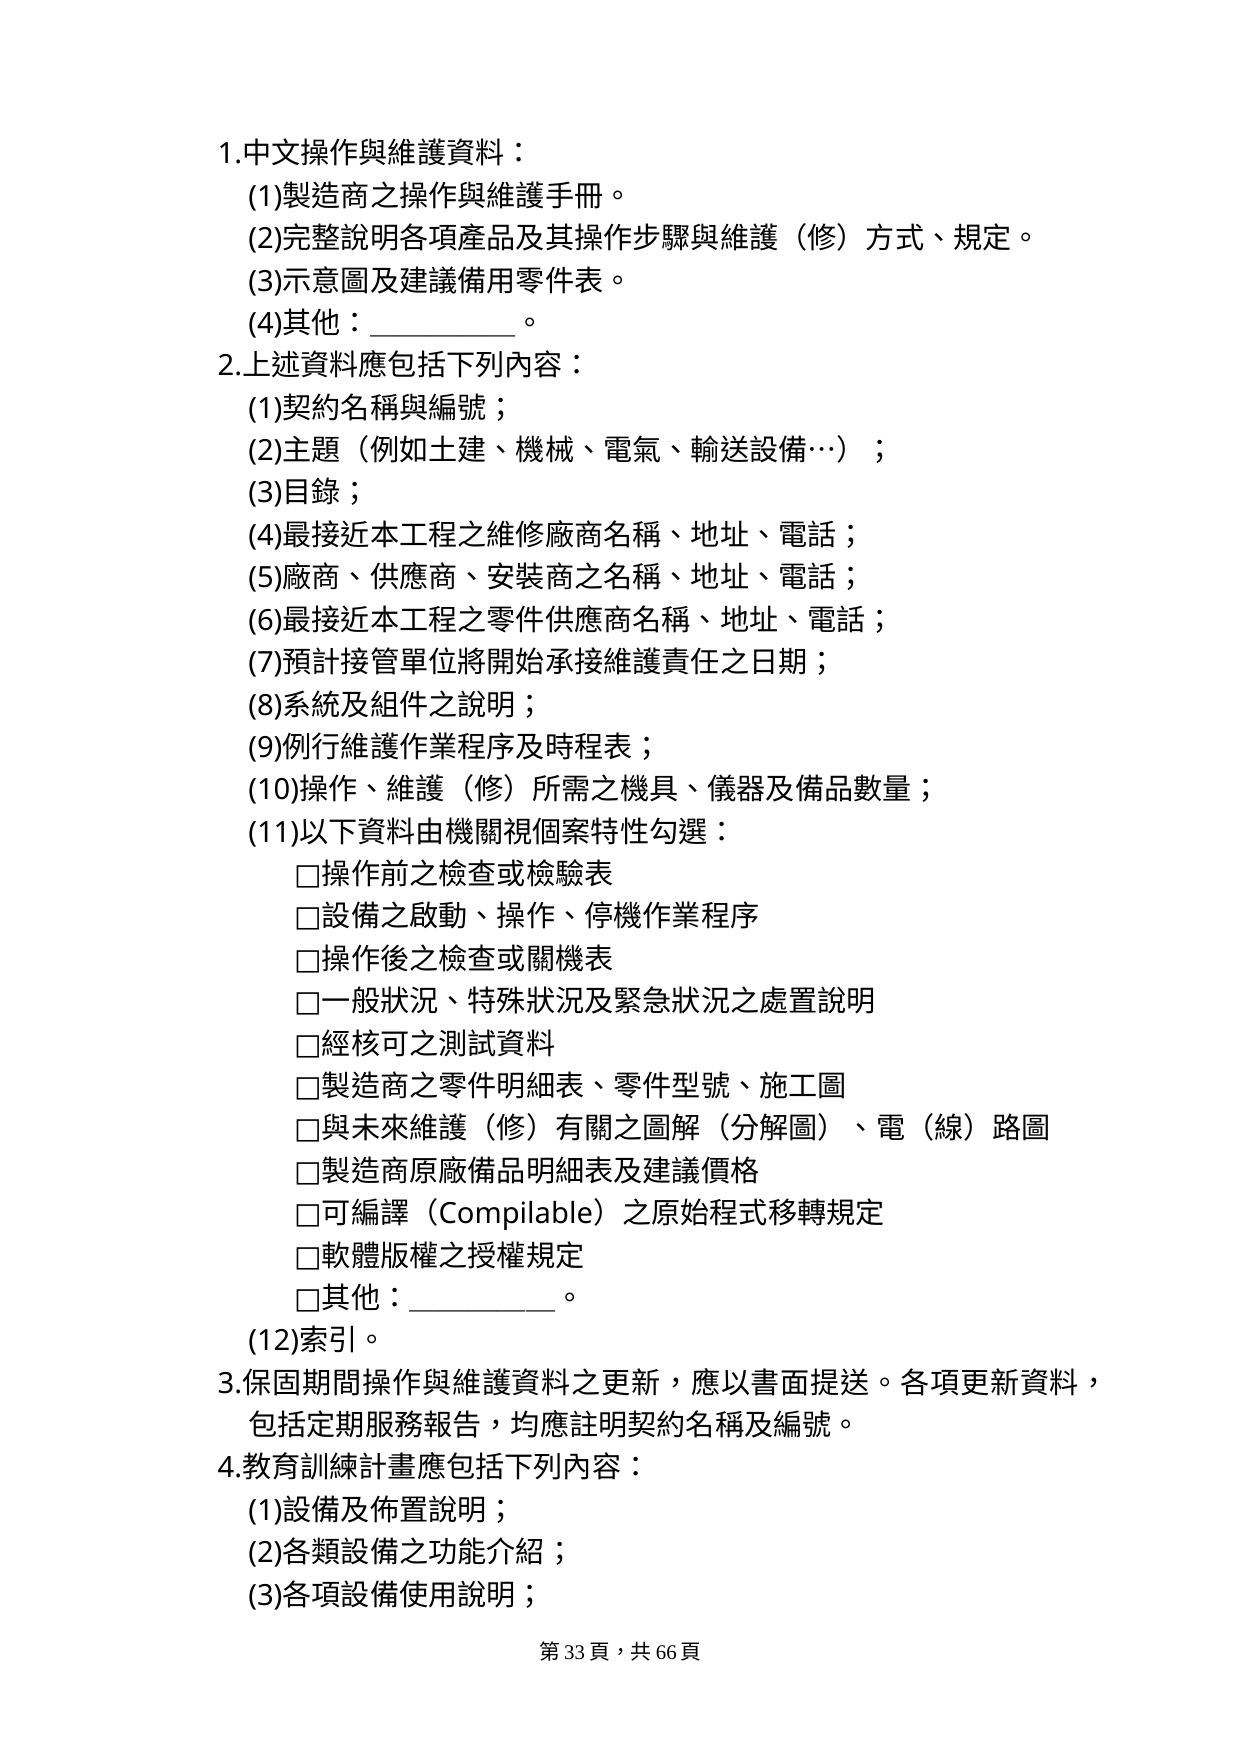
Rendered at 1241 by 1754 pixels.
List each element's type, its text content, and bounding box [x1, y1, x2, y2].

text (8)系統及組件之說明； [248, 681, 1110, 723]
text □製造商原廠備品明細表及建議價格 [294, 1147, 1110, 1190]
text □操作前之檢查或檢驗表 [294, 851, 1110, 893]
text (2)完整說明各項產品及其操作步驟與維護（修）方式、規定。 [248, 215, 1110, 257]
text (1)契約名稱與編號； [248, 384, 1110, 427]
text (1)製造商之操作與維護手冊。 [248, 172, 1110, 215]
text (1)設備及佈置說明； [248, 1486, 1110, 1529]
text (9)例行維護作業程序及時程表； [248, 723, 1110, 766]
text (10)操作、維護（修）所需之機具、儀器及備品數量； [248, 766, 1110, 808]
text □一般狀況、特殊狀況及緊急狀況之處置說明 [294, 978, 1110, 1020]
text 4.教育訓練計畫應包括下列內容： [217, 1444, 1110, 1486]
text □經核可之測試資料 [294, 1020, 1110, 1063]
text 2.上述資料應包括下列內容： [217, 342, 1110, 384]
text 3.保固期間操作與維護資料之更新，應以書面提送。各項更新資料，包括定期服務報告，均應註明契約名稱及編號。 [217, 1359, 1110, 1444]
text (12)索引。 [248, 1317, 1110, 1359]
text (2)各類設備之功能介紹； [248, 1529, 1110, 1571]
text □其他：＿＿＿＿＿。 [294, 1274, 1110, 1317]
text (6)最接近本工程之零件供應商名稱、地址、電話； [248, 596, 1110, 639]
text (11)以下資料由機關視個案特性勾選： [248, 808, 1110, 851]
text (4)其他：＿＿＿＿＿。 [248, 299, 1110, 342]
text (3)各項設備使用說明； [248, 1571, 1110, 1614]
text □與未來維護（修）有關之圖解（分解圖）、電（線）路圖 [294, 1105, 1110, 1147]
text □軟體版權之授權規定 [294, 1232, 1110, 1274]
text (5)廠商、供應商、安裝商之名稱、地址、電話； [248, 554, 1110, 596]
text 1.中文操作與維護資料： [217, 130, 1110, 172]
text (2)主題（例如土建、機械、電氣、輸送設備…）； [248, 427, 1110, 469]
text □可編譯（Compilable）之原始程式移轉規定 [294, 1190, 1110, 1232]
text □設備之啟動、操作、停機作業程序 [294, 893, 1110, 935]
text (3)目錄； [248, 469, 1110, 511]
text (3)示意圖及建議備用零件表。 [248, 257, 1110, 299]
text □操作後之檢查或關機表 [294, 935, 1110, 978]
text (7)預計接管單位將開始承接維護責任之日期； [248, 639, 1110, 681]
text (4)最接近本工程之維修廠商名稱、地址、電話； [248, 511, 1110, 554]
text □製造商之零件明細表、零件型號、施工圖 [294, 1063, 1110, 1105]
